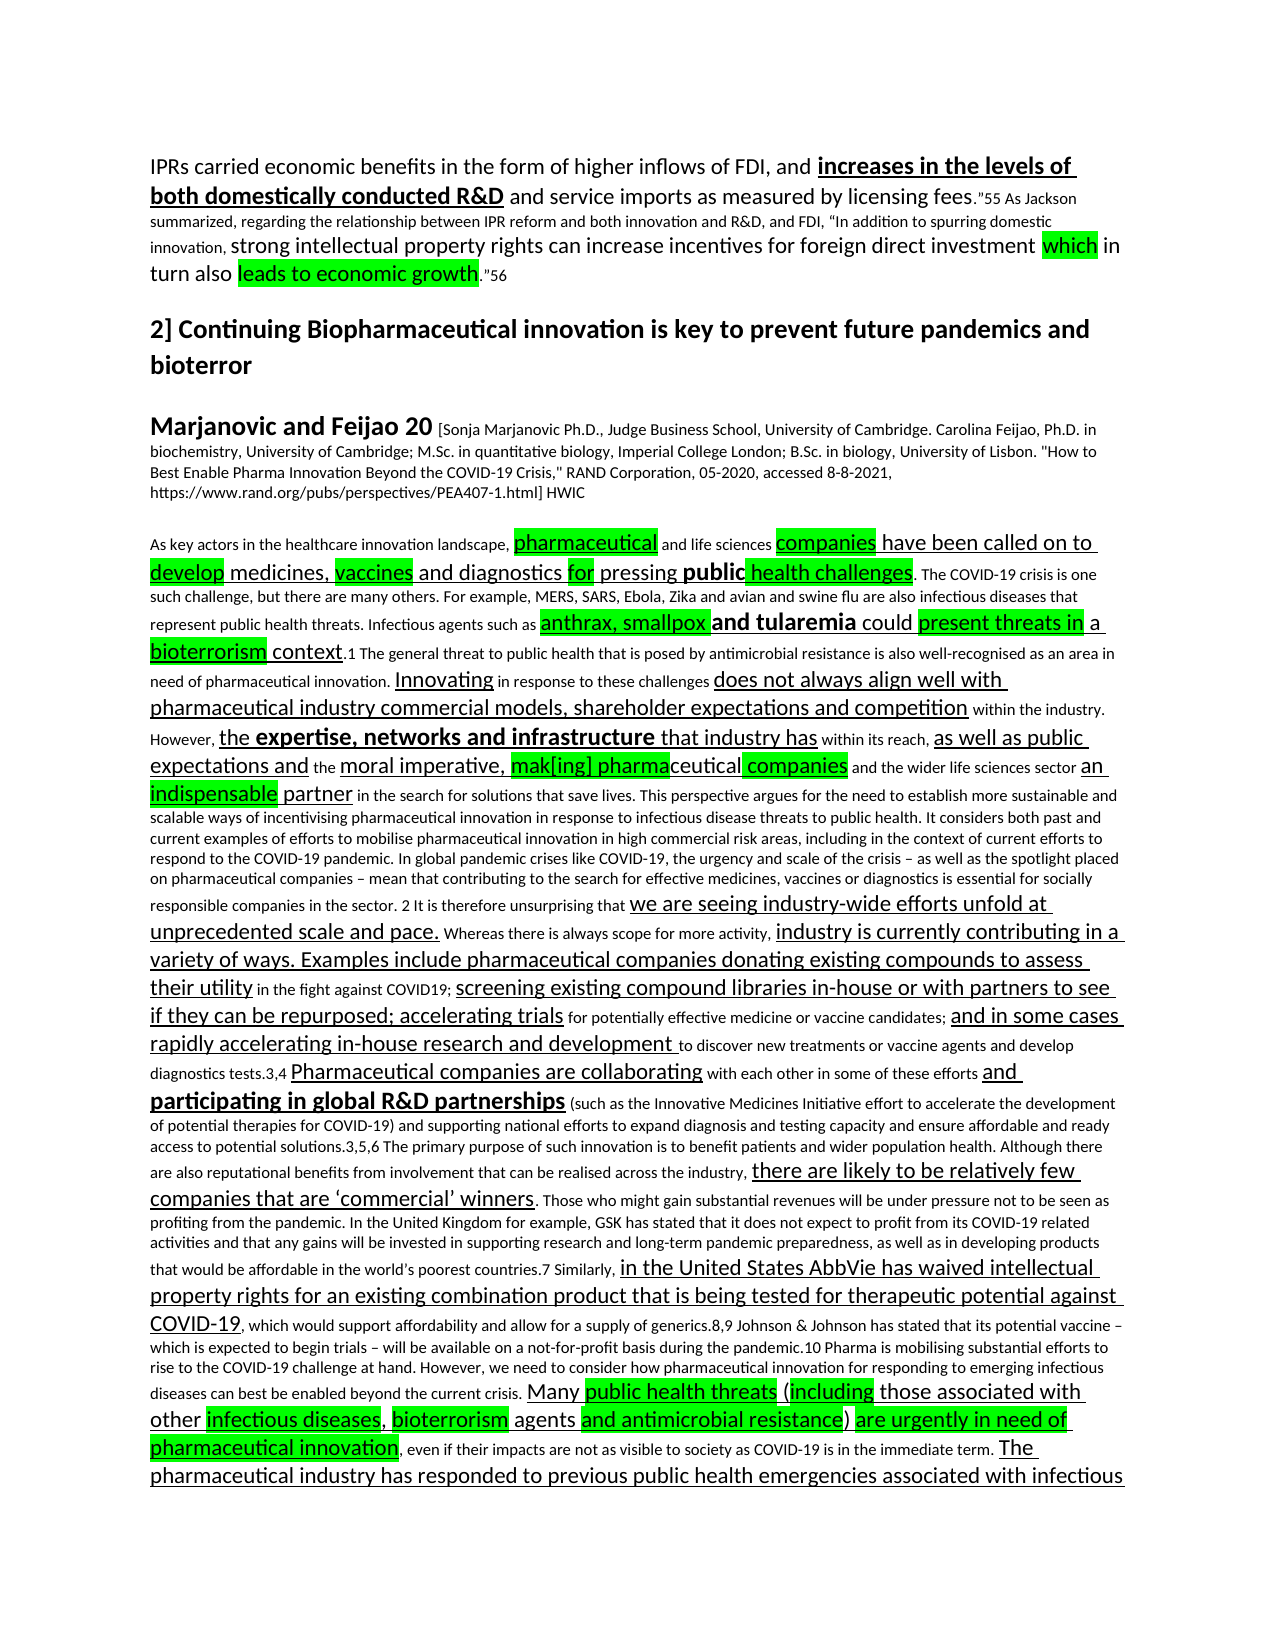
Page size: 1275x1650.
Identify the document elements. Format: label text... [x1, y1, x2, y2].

text Marjanovic and Feijao 20 [Sonja Marjanovic Ph.D., Judge Business School, University of Cambridge. Carolina Feijao, Ph.D. in biochemistry, University of Cambridge; M.Sc. in quantitative biology, Imperial College London; B.Sc. in biology, University of Lisbon. "How to Best Enable Pharma Innovation Beyond the COVID-19 Crisis," RAND Corporation, 05-2020, accessed 8-8-2021, https://www.rand.org/pubs/perspectives/PEA407-1.html] HWIC [150, 409, 1125, 503]
subtitle 2] Continuing Biopharmaceutical innovation is key to prevent future pandemics and bioterror [150, 312, 1125, 381]
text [150, 150, 1125, 287]
